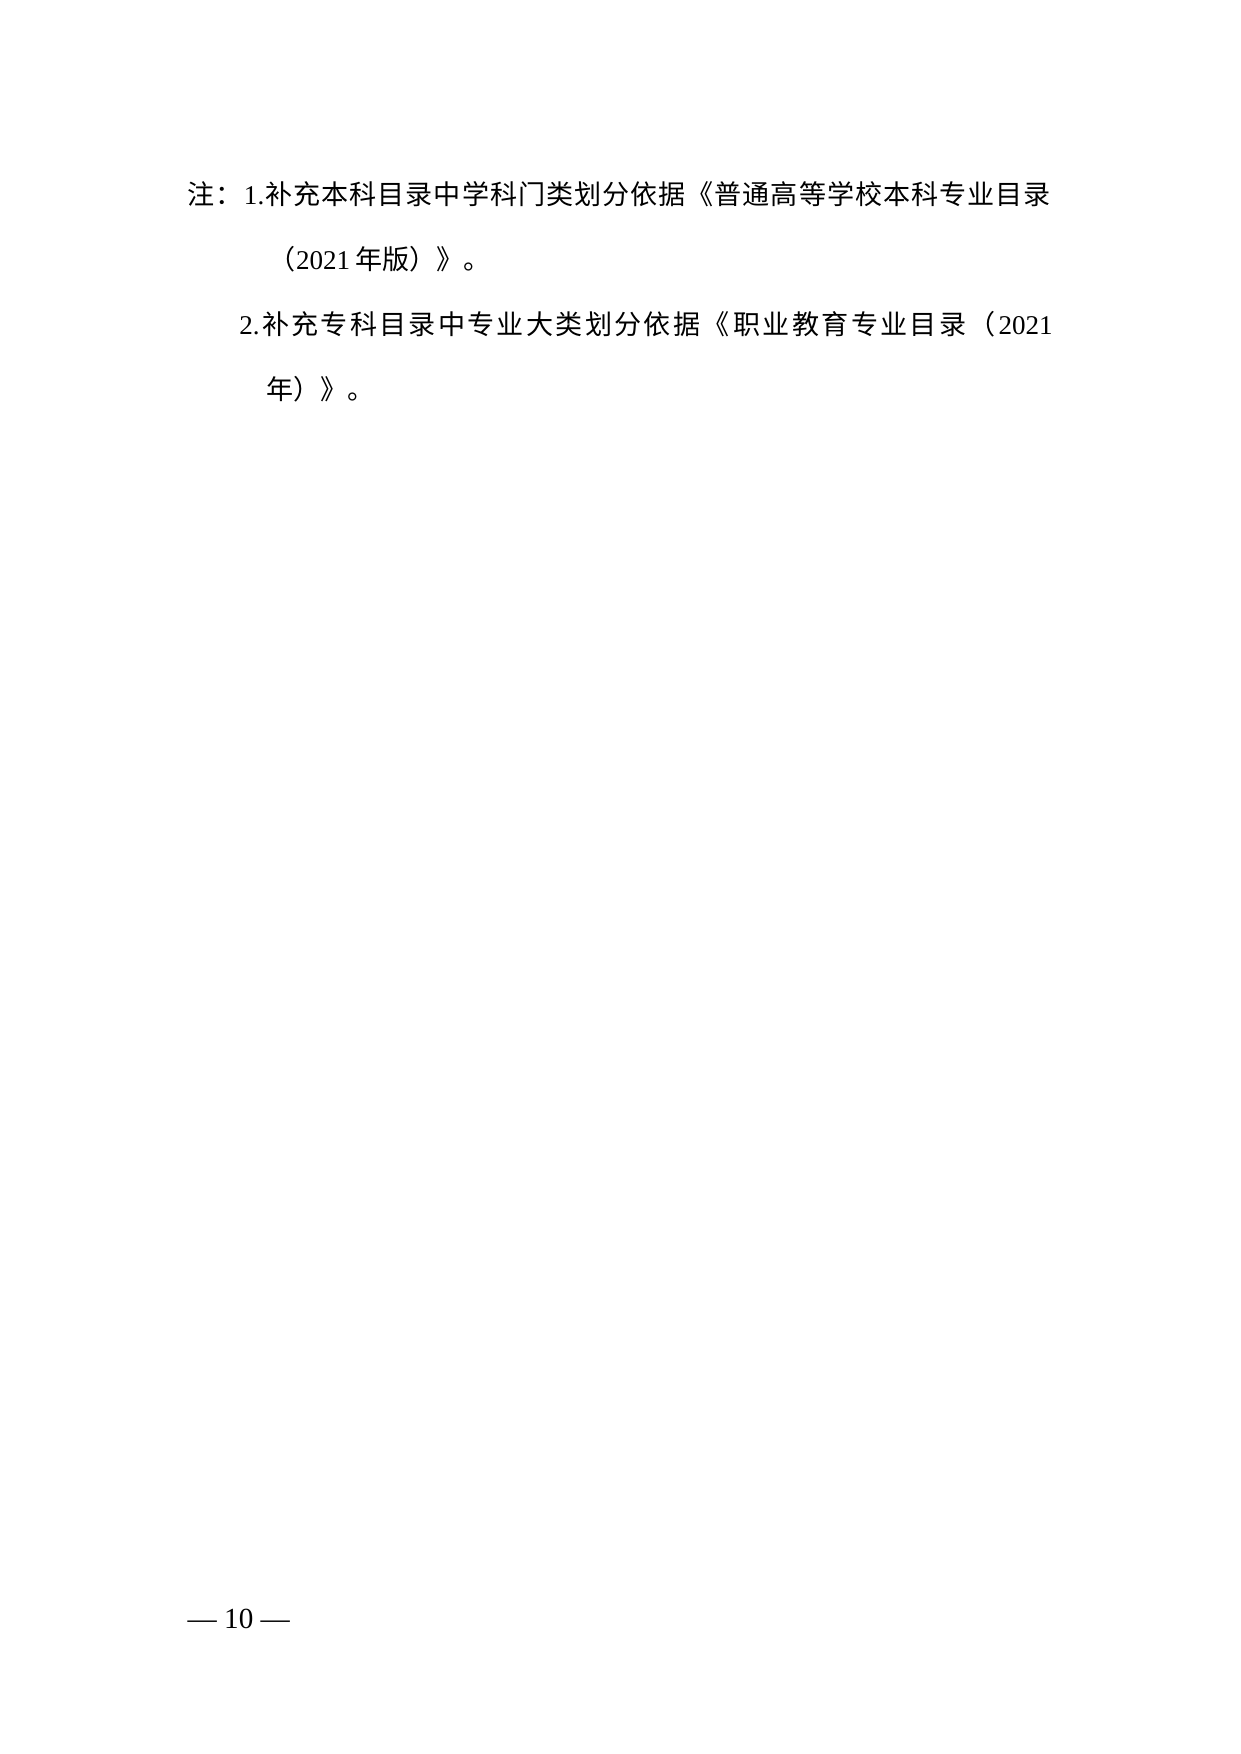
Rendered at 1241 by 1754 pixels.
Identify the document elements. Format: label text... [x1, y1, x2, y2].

text 注：1.补充本科目录中学科门类划分依据《普通高等学校本科专业目录（2021年版）》。 [187, 161, 1053, 291]
text 2.补充专科目录中专业大类划分依据《职业教育专业目录（2021年）》。 [239, 291, 1053, 421]
